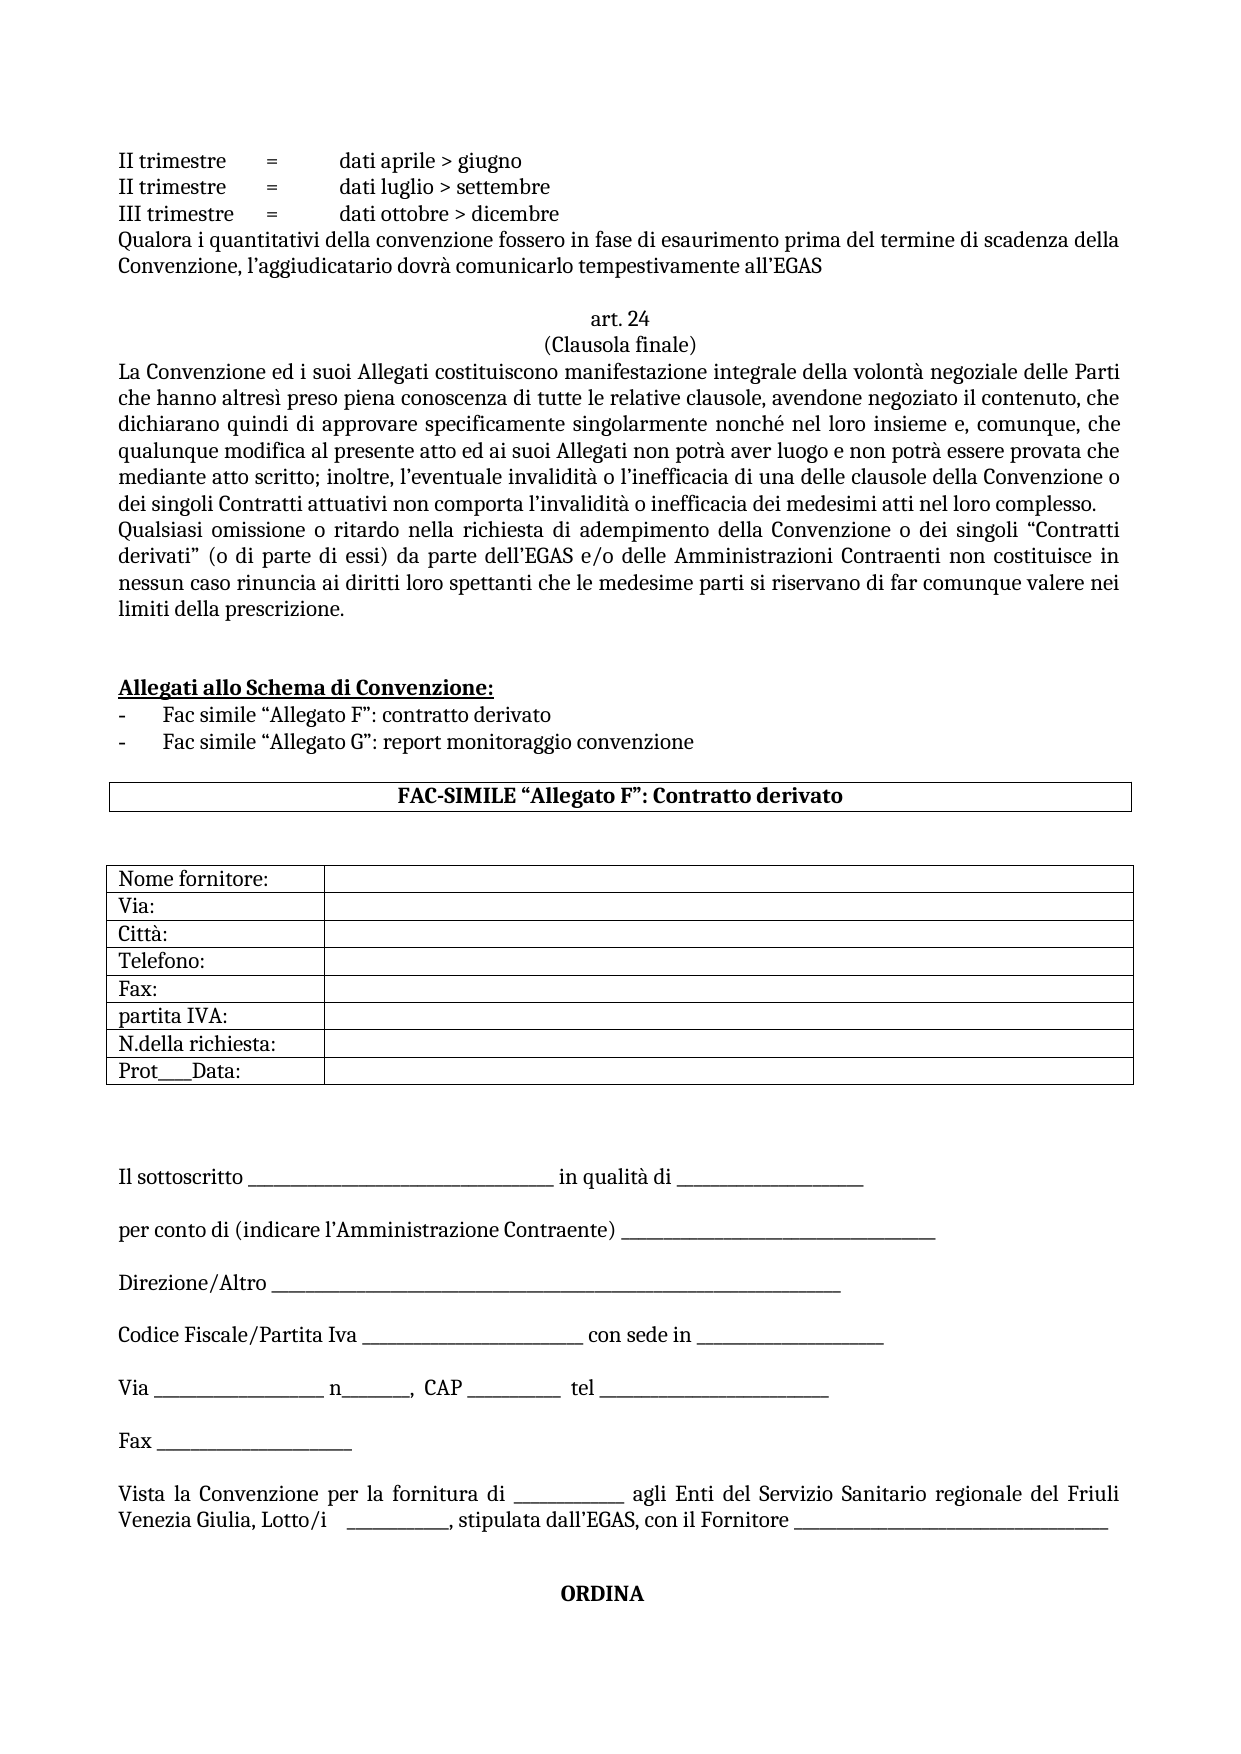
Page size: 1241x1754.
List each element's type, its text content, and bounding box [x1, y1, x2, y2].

table_cell [325, 976, 1133, 1002]
text Vista la Convenzione per la fornitura di _____________ agli Enti del Servizio Sanitario regionale del Friuli Venezia Giulia, Lotto/i ____________, stipulata dall’EGAS, con il Fornitore _____________________________________ [118, 1480, 1122, 1533]
table_cell [325, 921, 1133, 947]
text ORDINA [487, 1581, 1122, 1608]
text La Convenzione ed i suoi Allegati costituiscono manifestazione integrale della volontà negoziale delle Parti che hanno altresì preso piena conoscenza di tutte le relative clausole, avendone negoziato il contenuto, che dichiarano quindi di approvare specificamente singolarmente nonché nel loro insieme e, comunque, che qualunque modifica al presente atto ed ai suoi Allegati non potrà aver luogo e non potrà essere provata che mediante atto scritto; inoltre, l’eventuale invalidità o l’inefficacia di una delle clausole della Convenzione o dei singoli Contratti attuativi non comporta l’invalidità o inefficacia dei medesimi atti nel loro complesso. [118, 358, 1122, 517]
table_cell [325, 893, 1133, 920]
text FAC-SIMILE “Allegato F”: Contratto derivato [110, 783, 1131, 811]
table_cell Prot____Data: [107, 1058, 324, 1084]
table_cell Città: [107, 921, 324, 947]
text Fax _______________________ [118, 1428, 1122, 1454]
text Via ____________________ n________, CAP ___________ tel ___________________________ [118, 1375, 1122, 1401]
table_cell partita IVA: [107, 1003, 324, 1029]
table_cell Via: [107, 893, 324, 920]
list Fac simile “Allegato F”: contratto derivato [118, 701, 1122, 728]
table_cell Telefono: [107, 948, 324, 974]
table_header [325, 866, 1133, 892]
text Codice Fiscale/Partita Iva __________________________ con sede in ______________________ [118, 1322, 1122, 1349]
text III trimestre = dati ottobre > dicembre [118, 200, 1122, 227]
table_cell Fax: [107, 976, 324, 1002]
text Qualsiasi omissione o ritardo nella richiesta di adempimento della Convenzione o dei singoli “Contratti derivati” (o di parte di essi) da parte dell’EGAS e/o delle Amministrazioni Contraenti non costituisce in nessun caso rinuncia ai diritti loro spettanti che le medesime parti si riservano di far comunque valere nei limiti della prescrizione. [118, 517, 1122, 622]
table_cell [325, 948, 1133, 974]
list Fac simile “Allegato G”: report monitoraggio convenzione [118, 728, 1122, 755]
text Direzione/Altro ___________________________________________________________________ [118, 1269, 1122, 1296]
table_cell N.della richiesta: [107, 1030, 324, 1057]
text (Clausola finale) [118, 332, 1122, 358]
table_cell [325, 1058, 1133, 1084]
table_header Nome fornitore: [107, 866, 324, 892]
table_cell [325, 1003, 1133, 1029]
text Qualora i quantitativi della convenzione fossero in fase di esaurimento prima del termine di scadenza della Convenzione, l’aggiudicatario dovrà comunicarlo tempestivamente all’EGAS [118, 227, 1122, 279]
text II trimestre = dati aprile > giugno [118, 148, 1122, 174]
text per conto di (indicare l’Amministrazione Contraente) _____________________________________ [118, 1217, 1122, 1243]
text Il sottoscritto ____________________________________ in qualità di ______________________ [118, 1164, 1122, 1191]
text II trimestre = dati luglio > settembre [118, 174, 1122, 200]
text Allegati allo Schema di Convenzione: [118, 675, 1122, 701]
table_cell [325, 1030, 1133, 1057]
text art. 24 [118, 306, 1122, 332]
